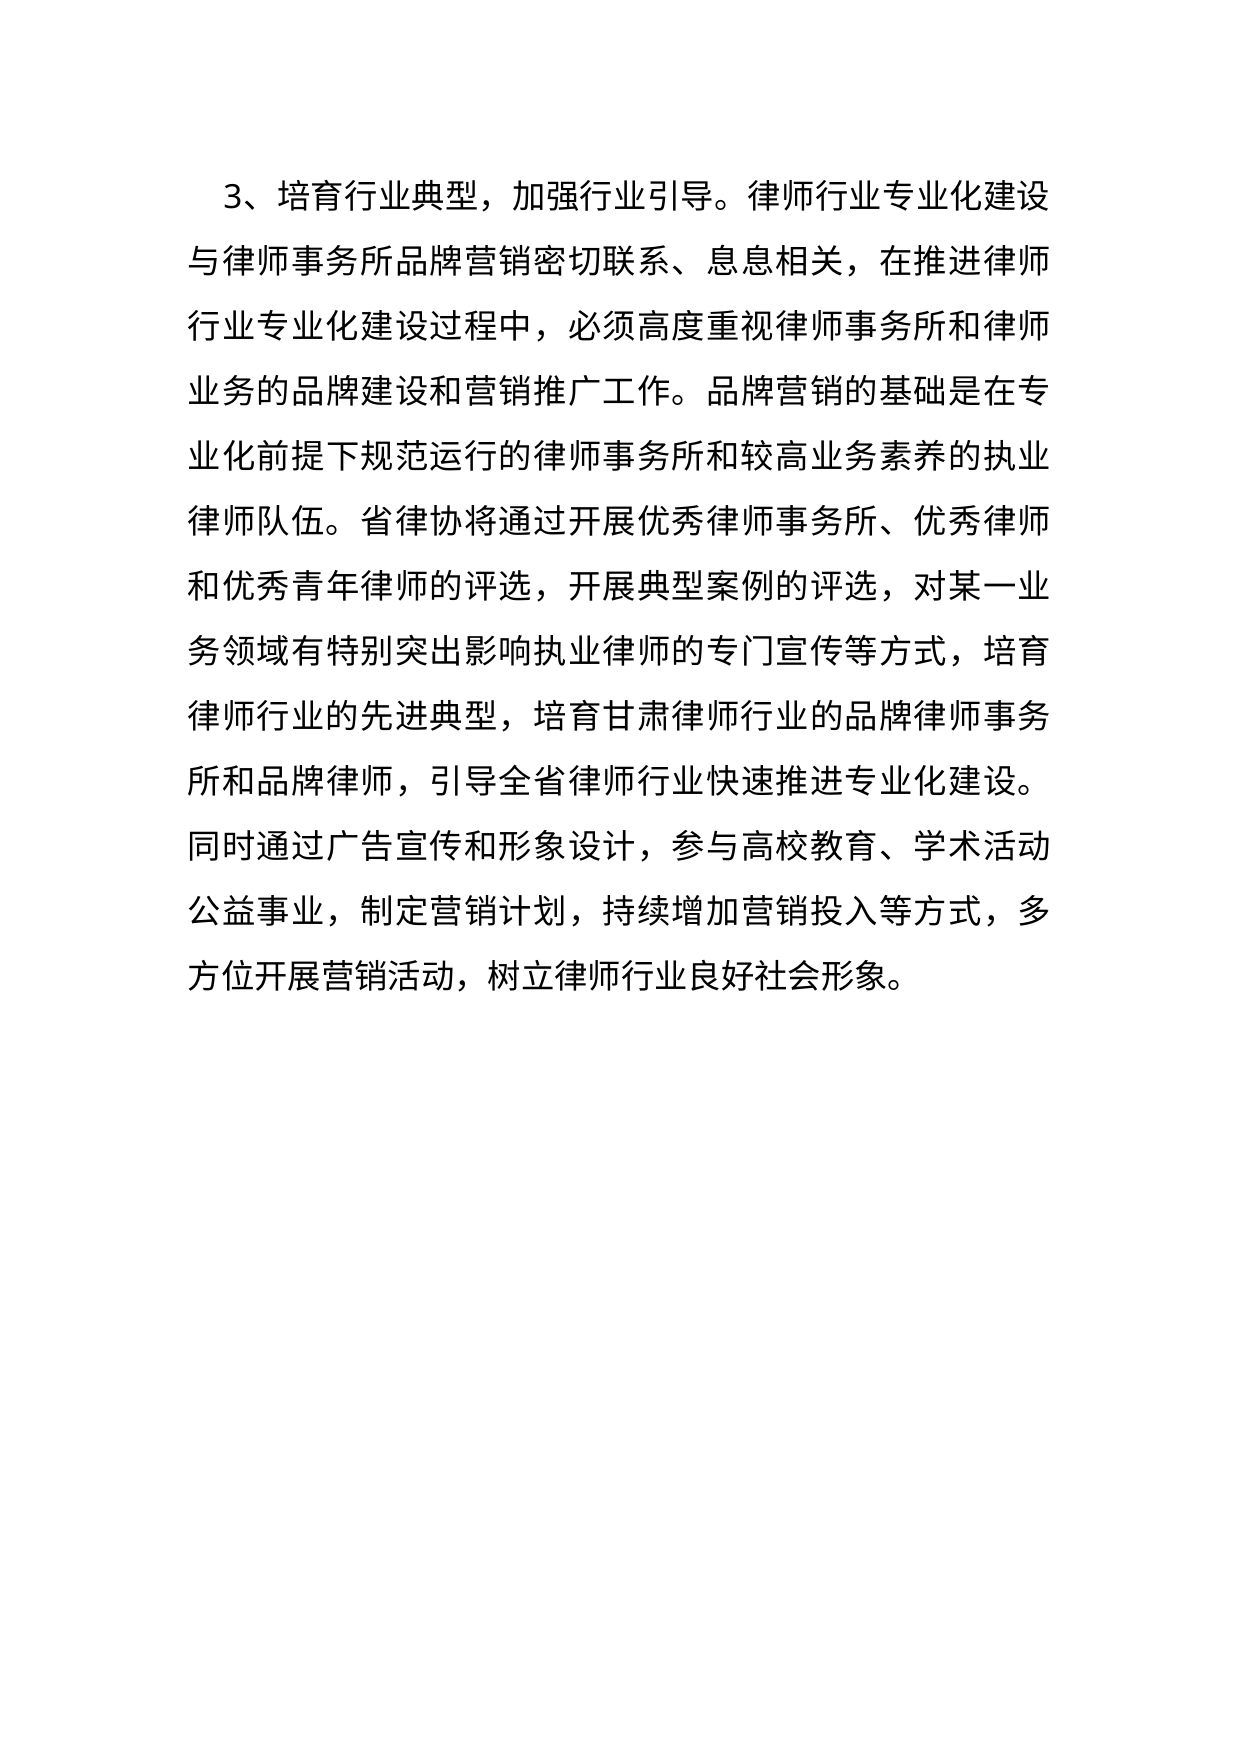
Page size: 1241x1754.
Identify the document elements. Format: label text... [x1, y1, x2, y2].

text 3、培育行业典型，加强行业引导。律师行业专业化建设与律师事务所品牌营销密切联系、息息相关，在推进律师行业专业化建设过程中，必须高度重视律师事务所和律师业务的品牌建设和营销推广工作。品牌营销的基础是在专业化前提下规范运行的律师事务所和较高业务素养的执业律师队伍。省律协将通过开展优秀律师事务所、优秀律师和优秀青年律师的评选，开展典型案例的评选，对某一业务领域有特别突出影响执业律师的专门宣传等方式，培育律师行业的先进典型，培育甘肃律师行业的品牌律师事务所和品牌律师，引导全省律师行业快速推进专业化建设。同时通过广告宣传和形象设计，参与高校教育、学术活动、公益事业，制定营销计划，持续增加营销投入等方式，多方位开展营销活动，树立律师行业良好社会形象。 [187, 162, 1053, 1007]
